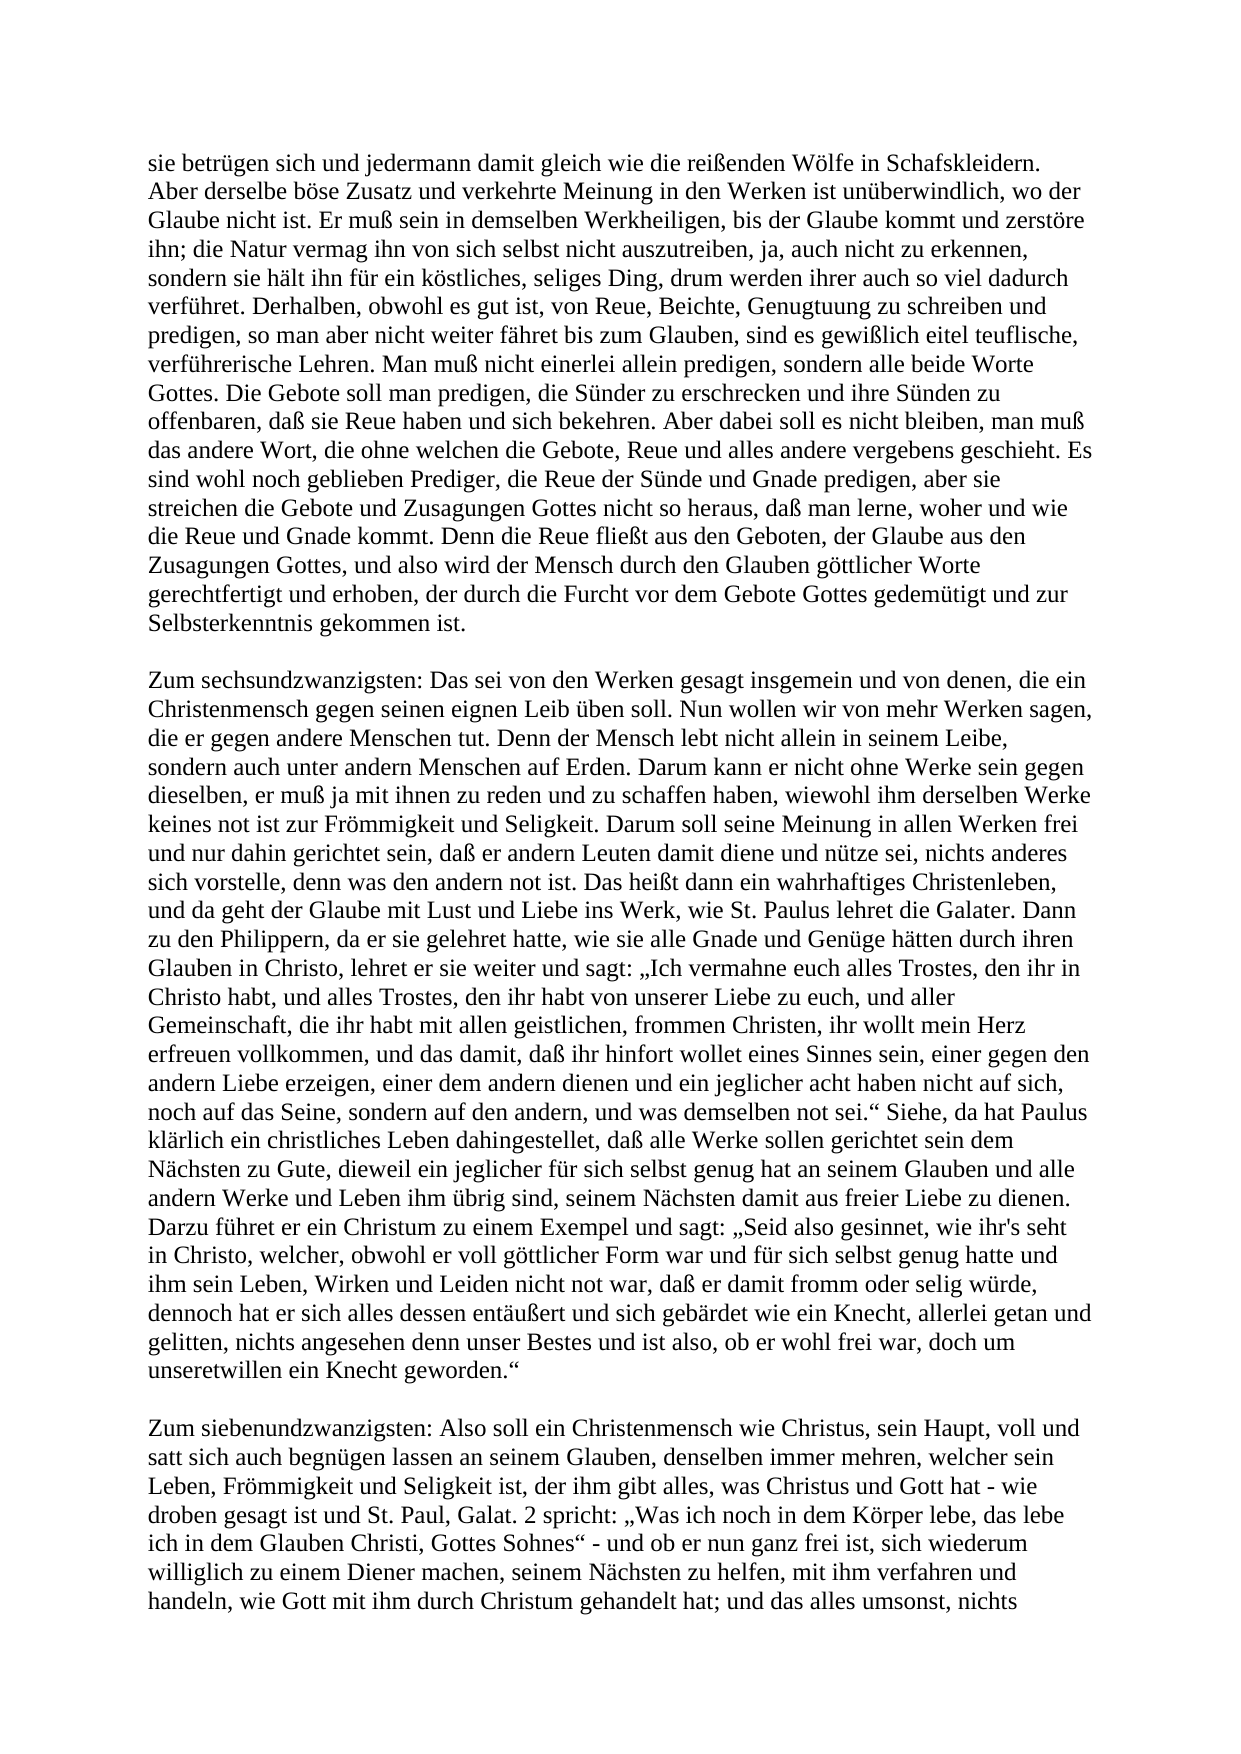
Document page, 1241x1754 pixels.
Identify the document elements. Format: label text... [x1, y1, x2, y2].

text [148, 148, 1093, 636]
text Zum sechsundzwanzigsten: Das sei von den Werken gesagt insgemein und von denen, die ein Christenmensch gegen seinen eignen Leib üben soll. Nun wollen wir von mehr Werken sagen, die er gegen andere Menschen tut. Denn der Mensch lebt nicht allein in seinem Leibe, sondern auch unter andern Menschen auf Erden. Darum kann er nicht ohne Werke sein gegen dieselben, er muß ja mit ihnen zu reden und zu schaffen haben, wiewohl ihm derselben Werke keines not ist zur Frömmigkeit und Seligkeit. Darum soll seine Meinung in allen Werken frei und nur dahin gerichtet sein, daß er andern Leuten damit diene und nütze sei, nichts anderes sich vorstelle, denn was den andern not ist. Das heißt dann ein wahrhaftiges Christenleben, und da geht der Glaube mit Lust und Liebe ins Werk, wie St. Paulus lehret die Galater. Dann zu den Philippern, da er sie gelehret hatte, wie sie alle Gnade und Genüge hätten durch ihren Glauben in Christo, lehret er sie weiter und sagt: „Ich vermahne euch alles Trostes, den ihr in Christo habt, und alles Trostes, den ihr habt von unserer Liebe zu euch, und aller Gemeinschaft, die ihr habt mit allen geistlichen, frommen Christen, ihr wollt mein Herz erfreuen vollkommen, und das damit, daß ihr hinfort wollet eines Sinnes sein, einer gegen den andern Liebe erzeigen, einer dem andern dienen und ein jeglicher acht haben nicht auf sich, noch auf das Seine, sondern auf den andern, und was demselben not sei.“ Siehe, da hat Paulus klärlich ein christliches Leben dahingestellet, daß alle Werke sollen gerichtet sein dem Nächsten zu Gute, dieweil ein jeglicher für sich selbst genug hat an seinem Glauben und alle andern Werke und Leben ihm übrig sind, seinem Nächsten damit aus freier Liebe zu dienen. Darzu führet er ein Christum zu einem Exempel und sagt: „Seid also gesinnet, wie ihr's seht in Christo, welcher, obwohl er voll göttlicher Form war und für sich selbst genug hatte und ihm sein Leben, Wirken und Leiden nicht not war, daß er damit fromm oder selig würde, dennoch hat er sich alles dessen entäußert und sich gebärdet wie ein Knecht, allerlei getan und gelitten, nichts angesehen denn unser Bestes und ist also, ob er wohl frei war, doch um unseretwillen ein Knecht geworden.“ [148, 666, 1093, 1384]
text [148, 1413, 1093, 1615]
